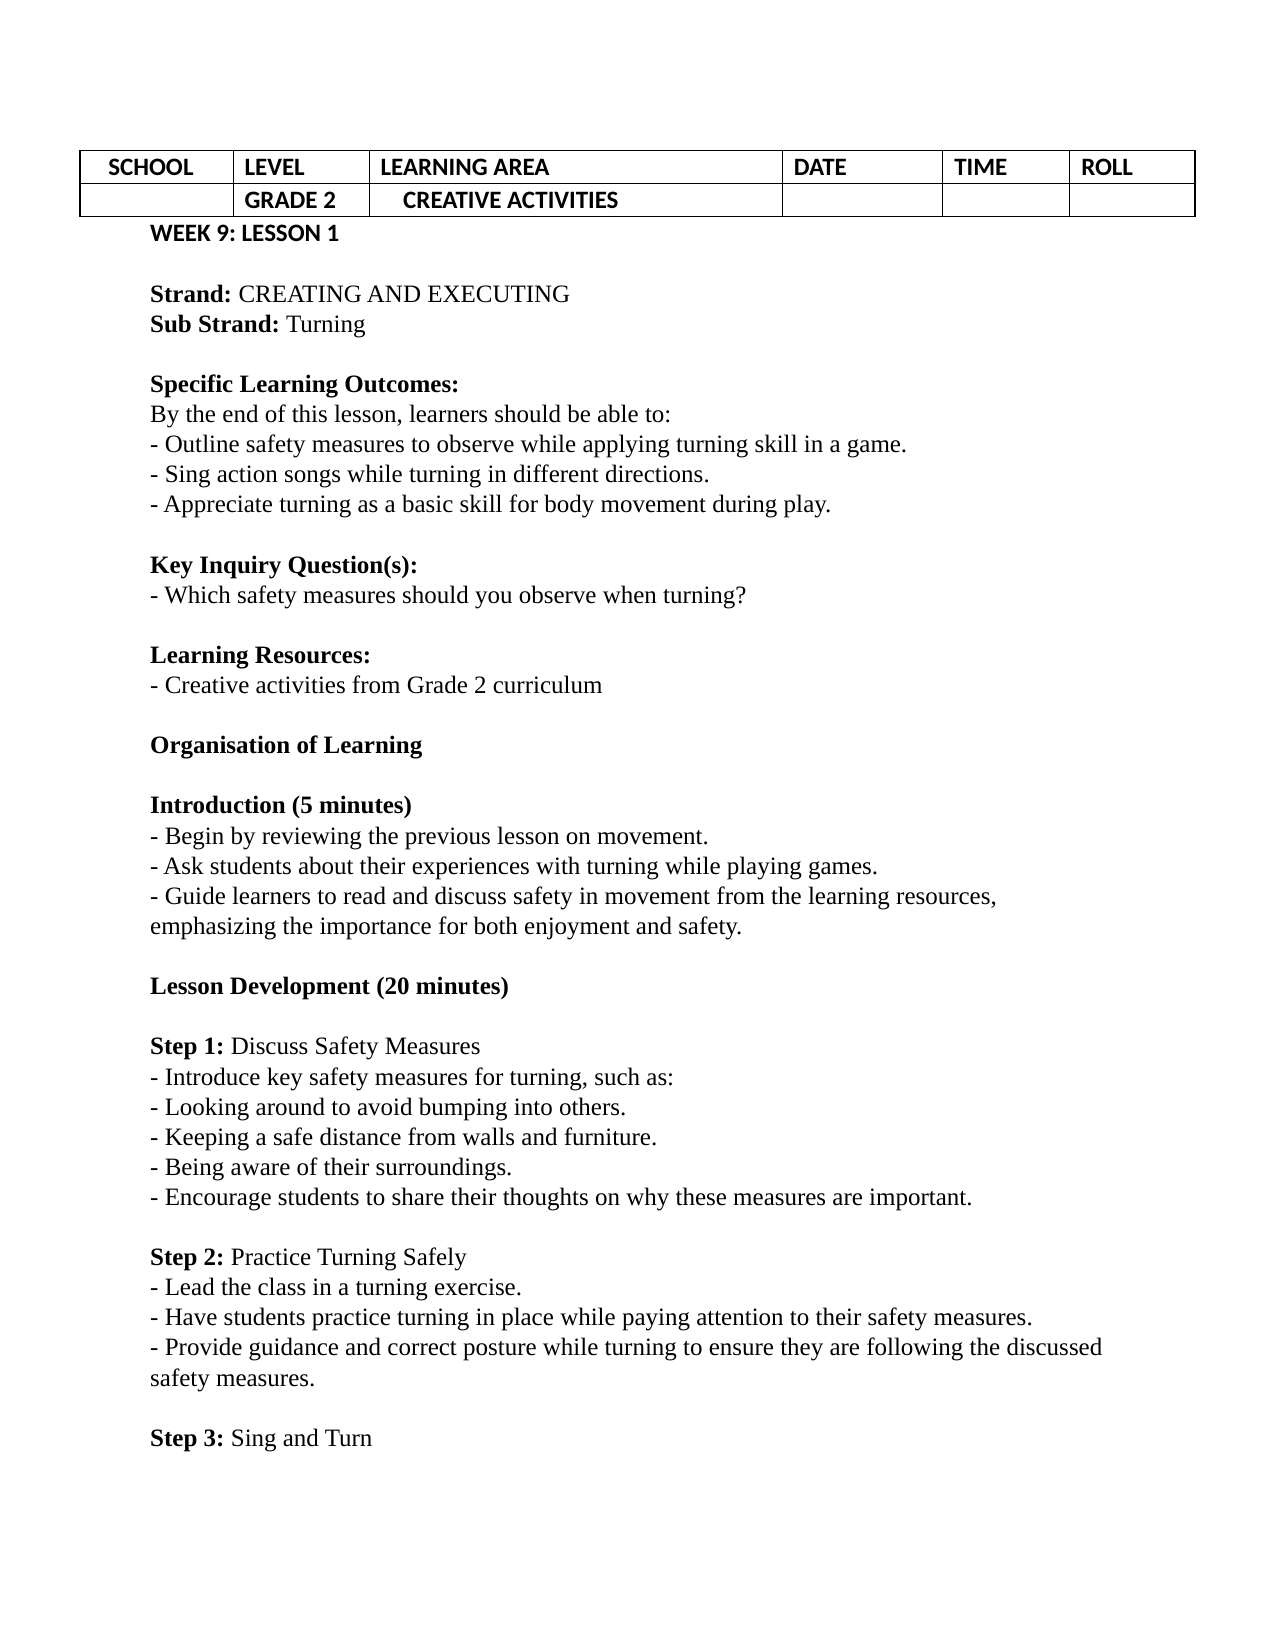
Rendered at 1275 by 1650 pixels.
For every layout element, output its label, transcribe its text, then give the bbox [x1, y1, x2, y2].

text - Have students practice turning in place while paying attention to their safety measures. [150, 1302, 1125, 1331]
text Strand: CREATING AND EXECUTING [150, 279, 1125, 308]
text - Looking around to avoid bumping into others. [150, 1092, 1125, 1120]
text Learning Resources: [150, 640, 1125, 669]
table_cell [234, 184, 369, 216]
text Introduction (5 minutes) [150, 791, 1125, 819]
text Step 3: Sing and Turn [150, 1423, 1125, 1452]
text Sub Strand: Turning [150, 309, 1125, 338]
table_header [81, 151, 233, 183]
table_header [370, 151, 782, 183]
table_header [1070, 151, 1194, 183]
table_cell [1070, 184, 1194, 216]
text By the end of this lesson, learners should be able to: [150, 399, 1125, 428]
text Specific Learning Outcomes: [150, 369, 1125, 398]
text - Lead the class in a turning exercise. [150, 1272, 1125, 1301]
text Organisation of Learning [150, 730, 1125, 759]
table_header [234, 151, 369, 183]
text Key Inquiry Question(s): [150, 550, 1125, 578]
text - Creative activities from Grade 2 curriculum [150, 670, 1125, 699]
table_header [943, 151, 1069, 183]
text - Which safety measures should you observe when turning? [150, 580, 1125, 609]
text - Outline safety measures to observe while applying turning skill in a game. [150, 429, 1125, 458]
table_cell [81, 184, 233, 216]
text - Appreciate turning as a basic skill for body movement during play. [150, 489, 1125, 518]
text Lesson Development (20 minutes) [150, 971, 1125, 1000]
text - Provide guidance and correct posture while turning to ensure they are following the discussed safety measures. [150, 1332, 1125, 1391]
text Step 2: Practice Turning Safely [150, 1242, 1125, 1271]
text - Begin by reviewing the previous lesson on movement. [150, 821, 1125, 849]
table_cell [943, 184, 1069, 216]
text - Keeping a safe distance from walls and furniture. [150, 1122, 1125, 1151]
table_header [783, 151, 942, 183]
text - Encourage students to share their thoughts on why these measures are important. [150, 1182, 1125, 1211]
text WEEK 9: LESSON 1 [150, 217, 1125, 247]
text - Guide learners to read and discuss safety in movement from the learning resources, emphasizing the importance for both enjoyment and safety. [150, 881, 1125, 940]
text - Being aware of their surroundings. [150, 1152, 1125, 1181]
text - Sing action songs while turning in different directions. [150, 459, 1125, 488]
text - Ask students about their experiences with turning while playing games. [150, 851, 1125, 879]
text Step 1: Discuss Safety Measures [150, 1031, 1125, 1060]
text - Introduce key safety measures for turning, such as: [150, 1062, 1125, 1090]
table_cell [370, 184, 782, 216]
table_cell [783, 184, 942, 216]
